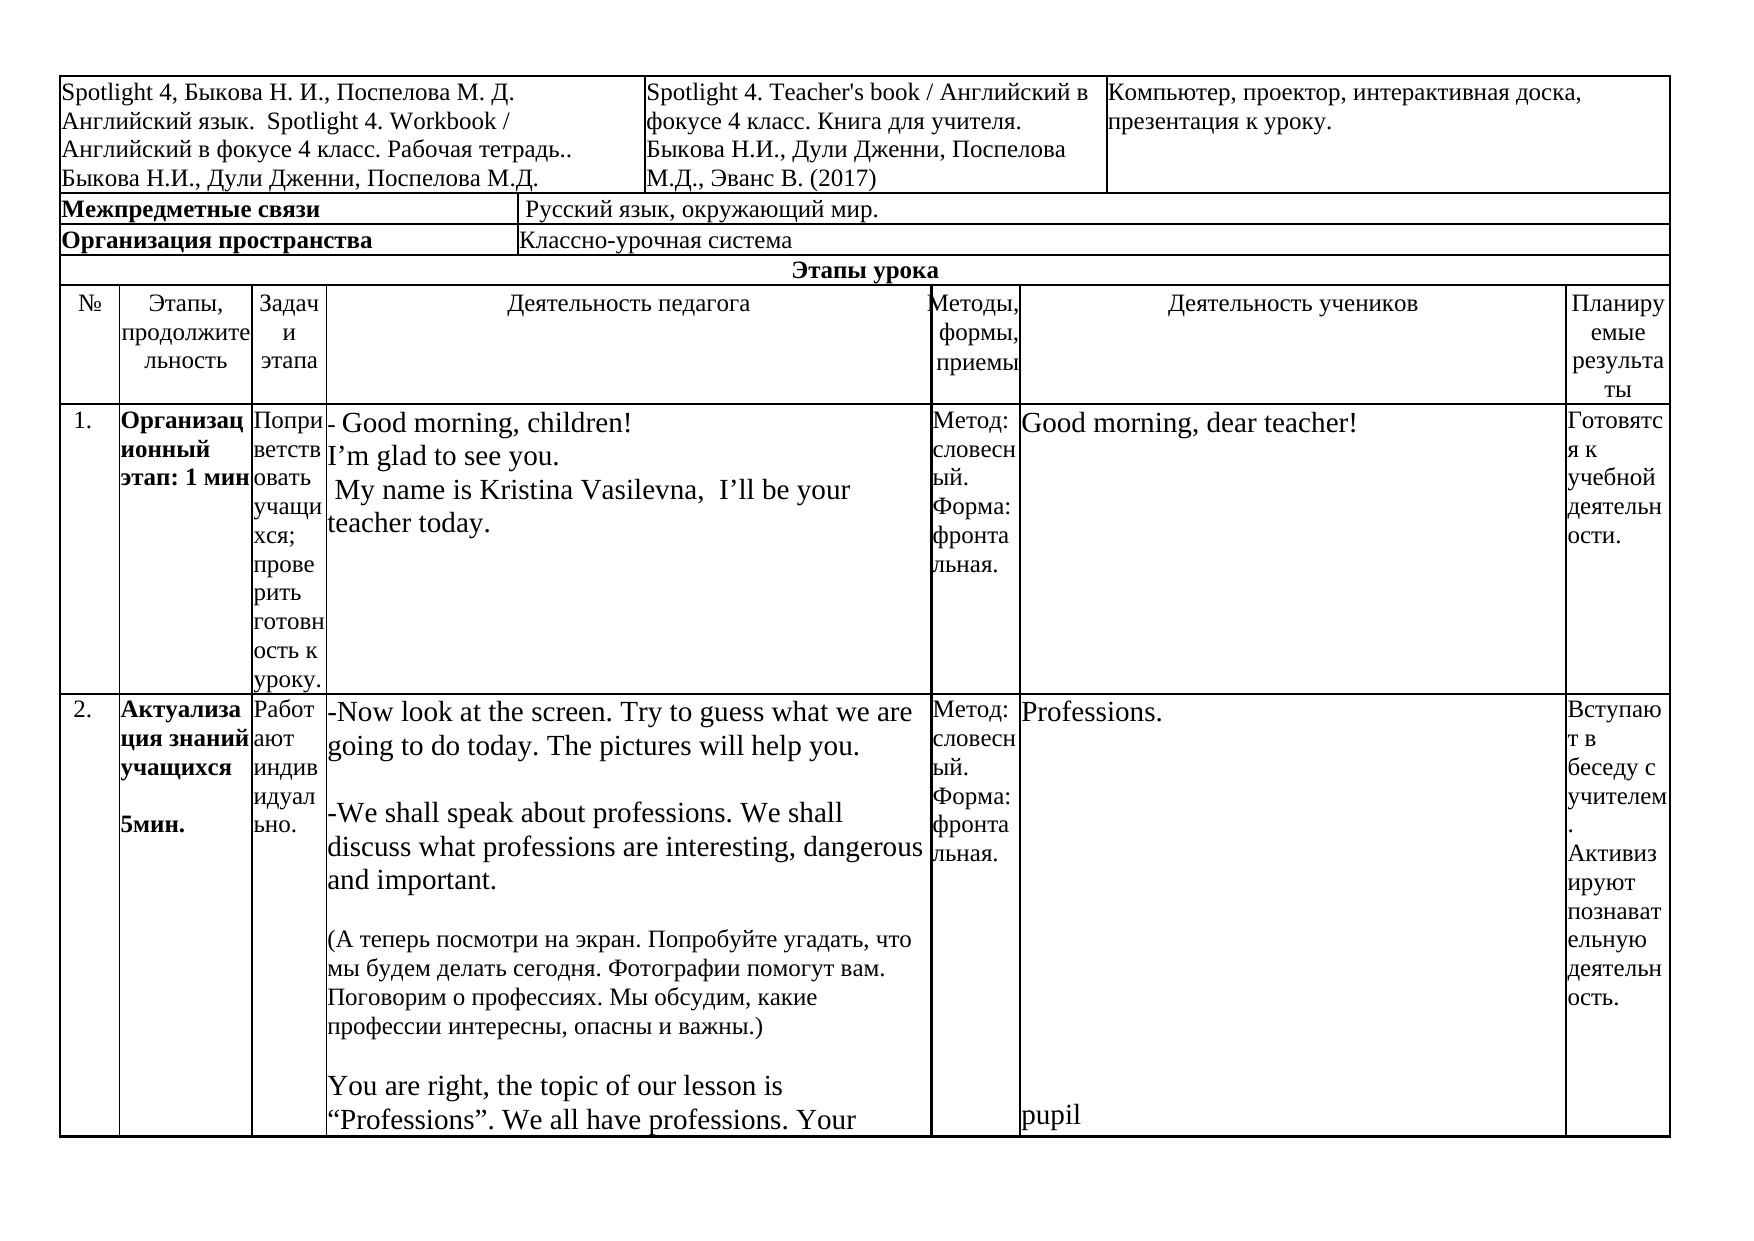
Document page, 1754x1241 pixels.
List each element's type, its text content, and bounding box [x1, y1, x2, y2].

table_cell Метод: словесный. Форма: фронтальная. [933, 405, 1019, 692]
table_cell [61, 695, 119, 1135]
table_cell Организационный этап: 1 мин [120, 405, 251, 692]
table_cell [253, 695, 326, 1135]
table_cell Задачи этапа [253, 286, 326, 403]
table_cell Поприветствовать учащихся; проверить готовность к уроку. [253, 405, 326, 692]
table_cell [327, 695, 930, 1135]
table_cell Деятельность педагога [327, 286, 930, 403]
table_cell Good morning, dear teacher! [1021, 405, 1565, 692]
table_cell - Good morning, children! I’m glad to see you. My name is Kristina Vasilevna, I’ll be your teacher today. [327, 405, 930, 692]
table_cell [61, 405, 119, 692]
table_cell Готовятся к учебной деятельности. [1567, 405, 1669, 692]
table_cell Межпредметные связи [61, 194, 517, 223]
table_cell Русский язык, окружающий мир. [519, 194, 1669, 223]
table_cell Spotlight 4. Teacher's book / Английский в фокусе 4 класс. Книга для учителя. Быкова Н.И., Дули Дженни, Поспелова М.Д., Эванс В. (2017) [646, 77, 1106, 192]
table_cell Этапы урока [61, 256, 1669, 284]
table_cell Компьютер, проектор, интерактивная доска, презентация к уроку. [1108, 77, 1669, 192]
table_cell Этапы, продолжительность [120, 286, 251, 403]
table_cell Spotlight 4, Быкова Н. И., Поспелова М. Д. Английский язык. Spotlight 4. Workbook / Английский в фокусе 4 класс. Рабочая тетрадь.. Быкова Н.И., Дули Дженни, Поспелова М.Д. [61, 77, 644, 192]
table_cell Классно-урочная система [519, 225, 1669, 254]
table_cell Деятельность учеников [1021, 286, 1565, 403]
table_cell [1567, 695, 1669, 1135]
table_cell Планируемые результаты [1567, 286, 1669, 403]
table_cell № [61, 286, 119, 403]
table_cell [1021, 695, 1565, 1135]
table_cell Методы, формы, приемы [933, 286, 1019, 403]
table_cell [933, 695, 1019, 1135]
table_cell Организация пространства [61, 225, 517, 254]
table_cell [120, 695, 251, 1135]
